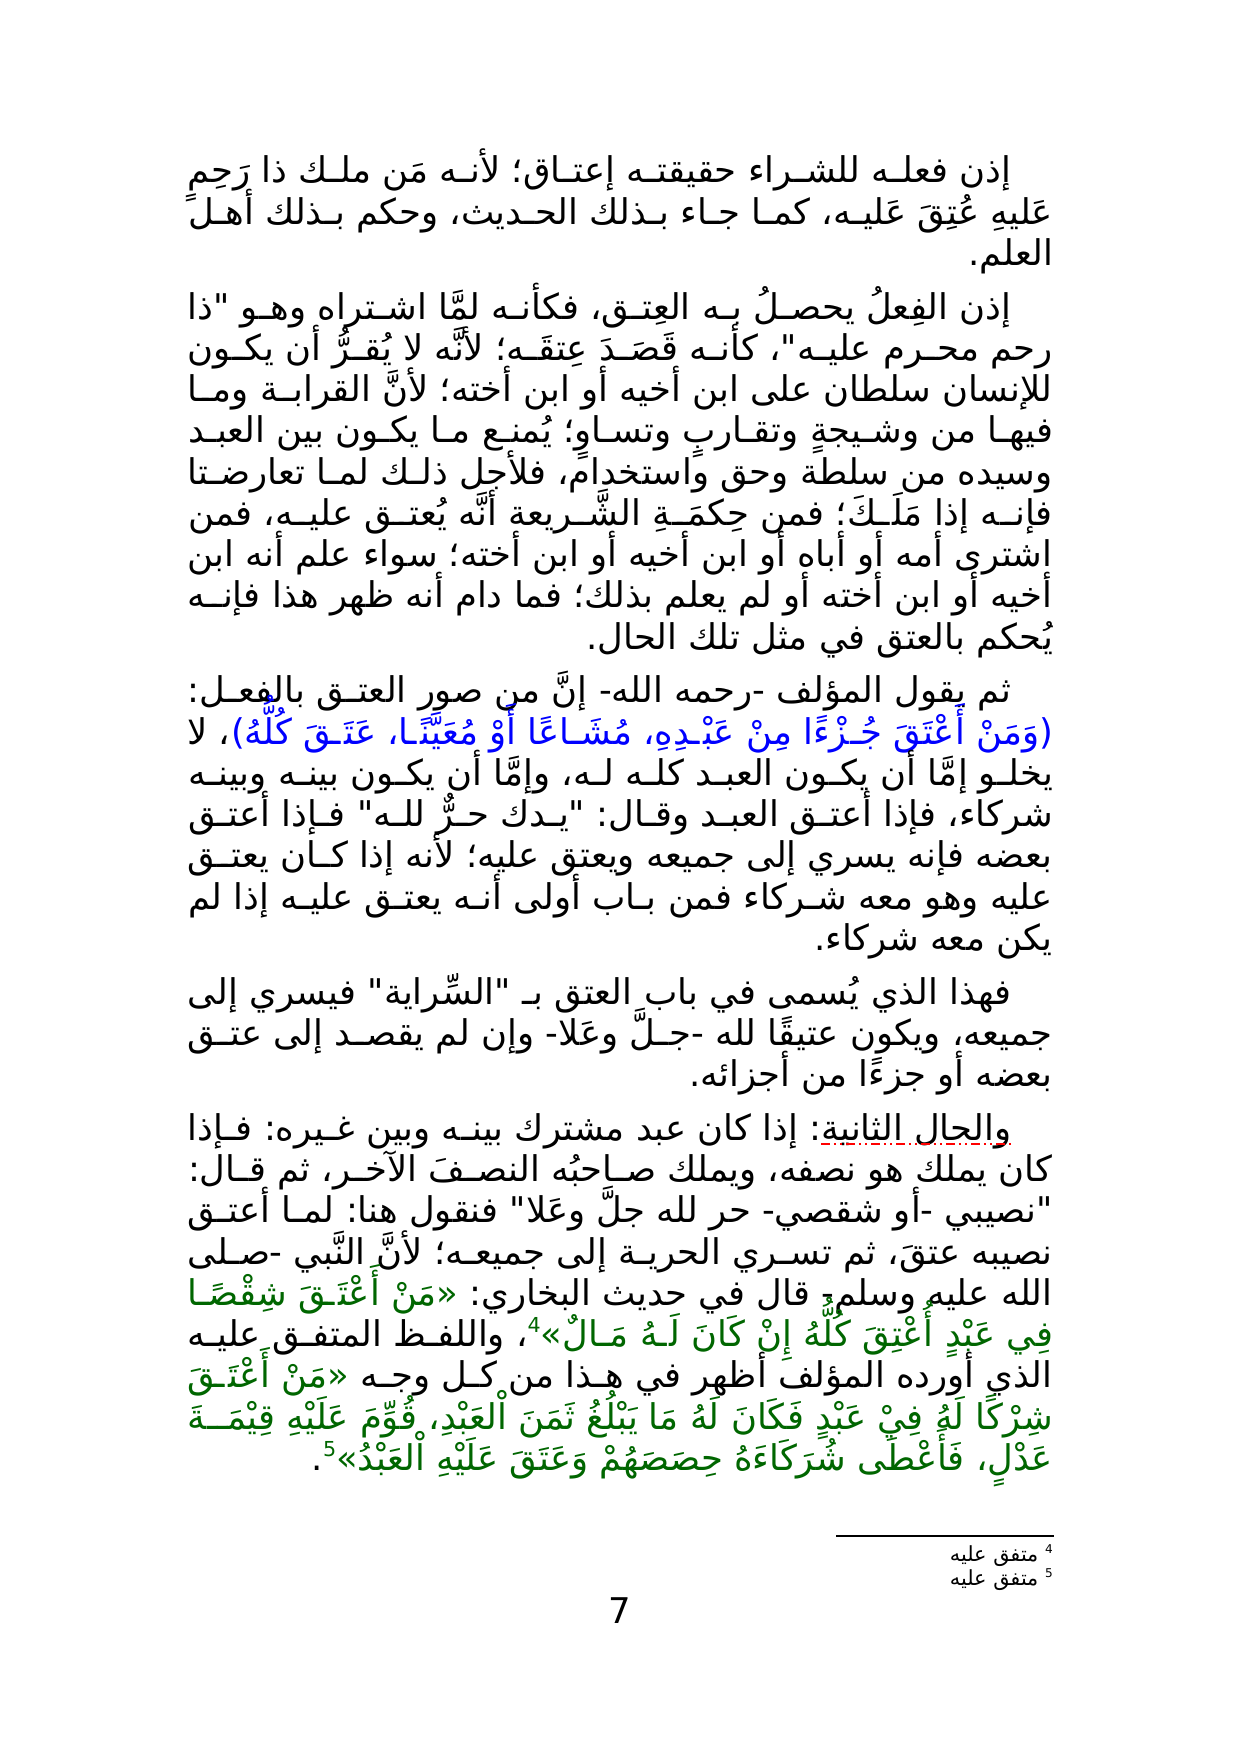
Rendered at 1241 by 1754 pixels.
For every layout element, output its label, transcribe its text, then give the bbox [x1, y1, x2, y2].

text فهذا الذي يُسمى في باب العتق بـ "السِّراية" فيسري إلى جميعه، ويكون عتيقًا لله -جلَّ وعَلا- وإن لم يقصد إلى عتق بعضه أو جزءًا من أجزائه. [187, 971, 1053, 1095]
text إذن فعله للشراء حقيقته إعتاق؛ لأنه مَن ملك ذا رَحِمٍ عَليهِ عُتِقَ عَليه، كما جاء بذلك الحديث، وحكم بذلك أهل العلم. [187, 150, 1053, 274]
text والحال الثانية: إذا كان عبد مشترك بينه وبين غيره: فإذا كان يملك هو نصفه، ويملك صاحبُه النصفَ الآخر، ثم قال: "نصيبي -أو شقصي- حر لله جلَّ وعَلا" فنقول هنا: لما أعتق نصيبه عتقَ، ثم تسري الحرية إلى جميعه؛ لأنَّ النَّبي -صلى الله عليه وسلم- قال في حديث البخاري: «مَنْ أَعْتَقَ شِقْصًا فِي عَبْدٍ أُعْتِقَ كُلُّهُ إِنْ كَانَ لَهُ مَالٌ»، واللفظ المتفق عليه الذي أورده المؤلف أظهر في هذا من كل وجه «مَنْ أَعْتَقَ شِرْكًا لَهُ فِيْ عَبْدٍ فَكَانَ لَهُ مَا يَبْلُغُ ثَمَنَ اْلعَبْدِ، قُوِّمَ عَلَيْهِ قِيْمَةَ عَدْلٍ، فَأَعْطَى شُرَكَاءَهُ حِصَصَهُمْ وَعَتَقَ عَلَيْهِ اْلعَبْدُ». [187, 1107, 1053, 1479]
text إذن الفِعلُ يحصلُ به العِتق، فكأنه لمَّا اشتراه وهو "ذا رحم محرم عليه"، كأنه قَصَدَ عِتقَه؛ لأنَّه لا يُقرُّ أن يكون للإنسان سلطان على ابن أخيه أو ابن أخته؛ لأنَّ القرابة وما فيها من وشيجةٍ وتقاربٍ وتساوٍ؛ يُمنع ما يكون بين العبد وسيده من سلطة وحق واستخدام، فلأجل ذلك لما تعارضتا فإنه إذا مَلَكَ؛ فمن حِكمَةِ الشَّريعة أنَّه يُعتق عليه، فمن اشترى أمه أو أباه أو ابن أخيه أو ابن أخته؛ سواء علم أنه ابن أخيه أو ابن أخته أو لم يعلم بذلك؛ فما دام أنه ظهر هذا فإنه يُحكم بالعتق في مثل تلك الحال. [187, 286, 1053, 657]
text ثم يقول المؤلف -رحمه الله- إنَّ من صور العتق بالفعل: (وَمَنْ أَعْتَقَ جُزْءًا مِنْ عَبْدِهِ، مُشَاعًا أَوْ مُعَيَّنًا، عَتَقَ كُلُّهُ)، لا يخلو إمَّا أن يكون العبد كله له، وإمَّا أن يكون بينه وبينه شركاء، فإذا أعتق العبد وقال: "يدك حرٌّ لله" فإذا أعتق بعضه فإنه يسري إلى جميعه ويعتق عليه؛ لأنه إذا كان يعتق عليه وهو معه شركاء فمن باب أولى أنه يعتق عليه إذا لم يكن معه شركاء. [187, 670, 1053, 959]
